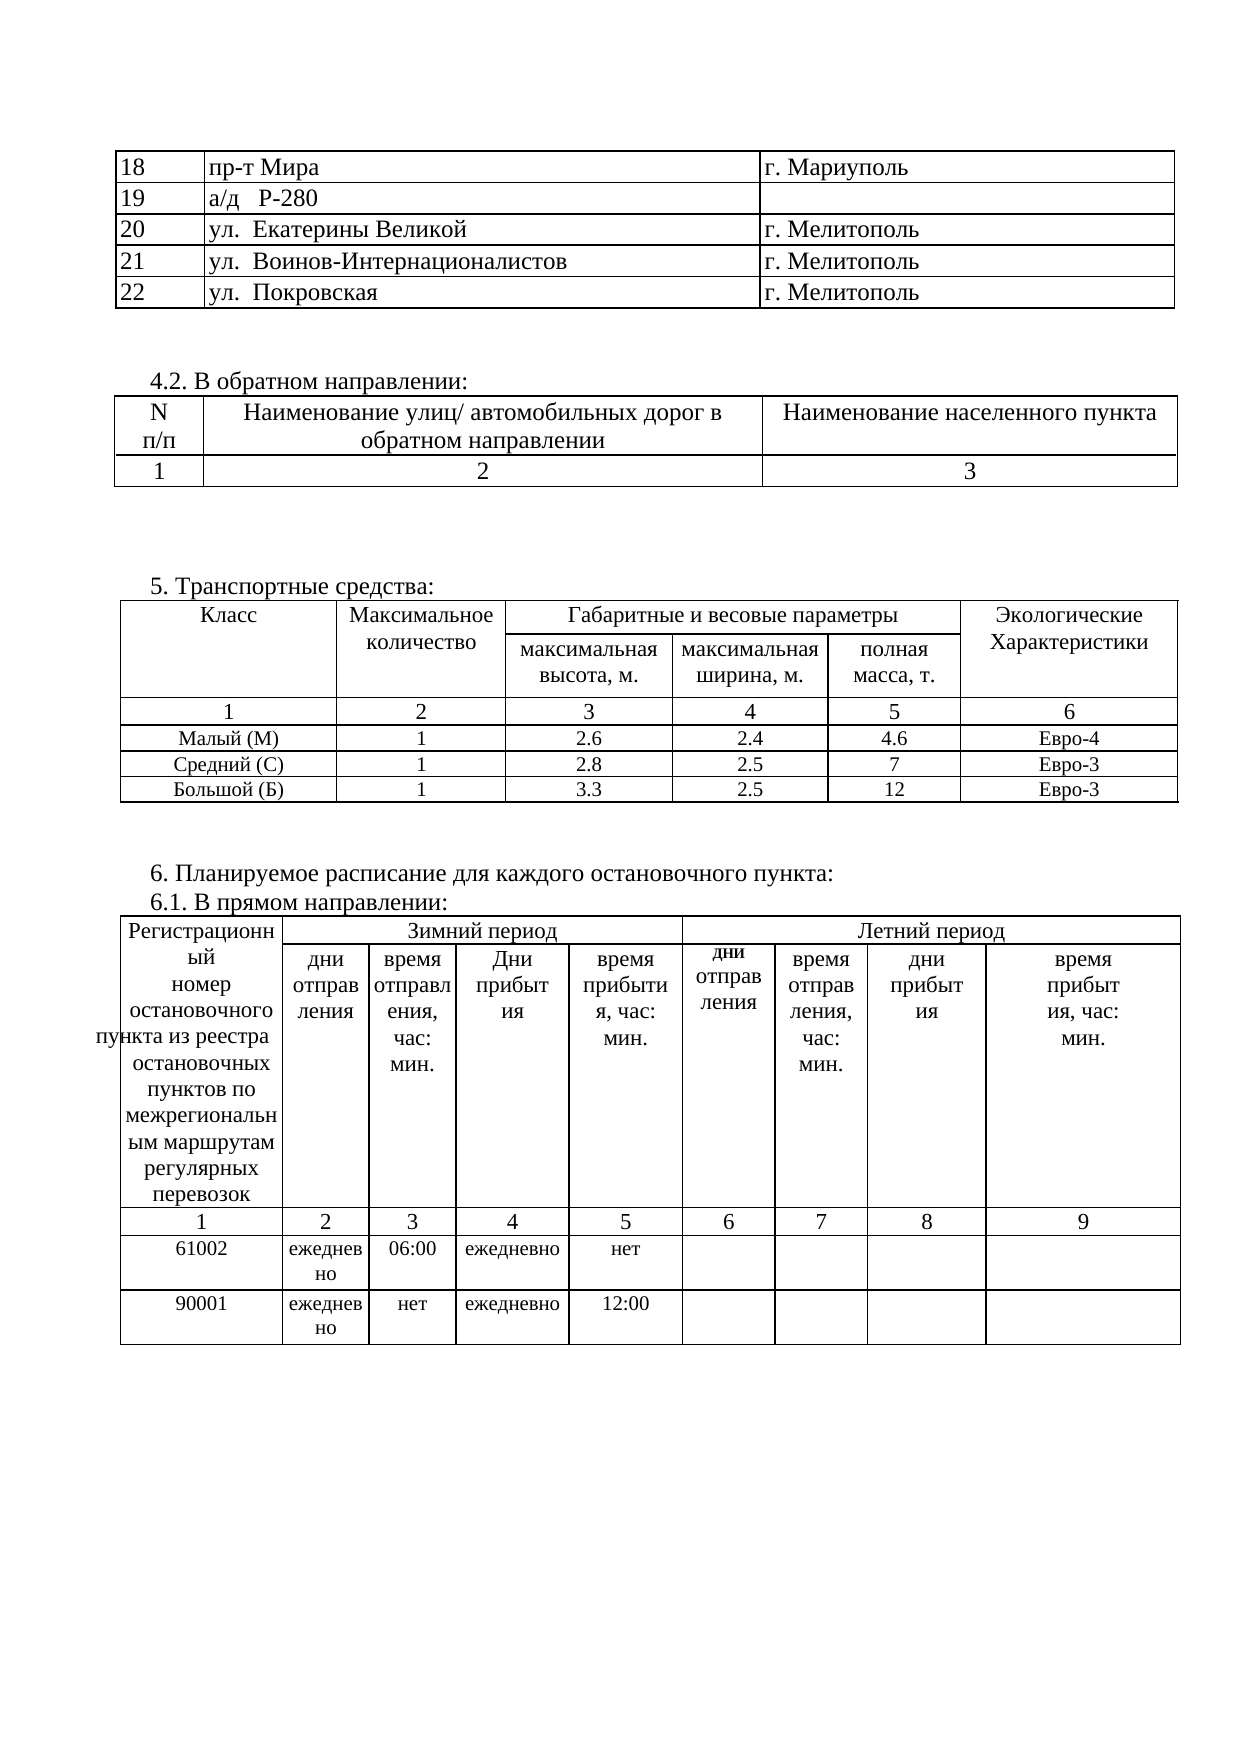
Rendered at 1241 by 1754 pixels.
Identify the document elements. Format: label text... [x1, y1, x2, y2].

table_cell 2 [283, 1208, 368, 1235]
table_cell время отправ ления, час: мин. [776, 945, 867, 1207]
table_header Максимальное количество [337, 601, 505, 696]
table_header Зимний период [283, 917, 682, 943]
table_cell Евро-3 [961, 777, 1177, 801]
text 4.2. В обратном направлении: [150, 366, 1090, 395]
table_cell 4.6 [829, 726, 960, 750]
table_cell 4 [673, 698, 827, 724]
table_header Летний период [683, 917, 1180, 943]
table_cell [683, 1236, 774, 1289]
table_cell 12:00 [570, 1291, 682, 1343]
table_cell 06:00 [370, 1236, 455, 1289]
table_cell 20 [117, 215, 204, 244]
table_cell ДНИ отправ ления [683, 945, 774, 1207]
table_cell 18 [117, 152, 204, 181]
text 6.1. В прямом направлении: [150, 887, 1090, 915]
table_cell 61002 [121, 1236, 282, 1289]
table_cell максимальная высота, м. [506, 635, 672, 696]
table_cell [761, 183, 1174, 213]
table_header N п/п [115, 397, 203, 454]
table_cell [776, 1236, 867, 1289]
table_header Экологические Характеристики [961, 601, 1177, 696]
table_cell 2.5 [673, 752, 827, 776]
table_cell 5 [570, 1208, 682, 1235]
table_cell 3 [370, 1208, 455, 1235]
table_cell 2 [204, 456, 762, 486]
table_header Наименование населенного пункта [763, 397, 1177, 454]
table_cell Евро-4 [961, 726, 1177, 750]
table_header Класс [121, 601, 336, 696]
table_cell 1 [121, 698, 336, 724]
table_cell полная масса, т. [829, 635, 960, 696]
table_cell 21 [117, 246, 204, 276]
table_cell 4 [457, 1208, 568, 1235]
table_cell 9 [987, 1208, 1180, 1235]
table_header Регистрационный номер остановочного пункта из реестра остановочных пунктов по межрегиональным маршрутам регулярных перевозок [121, 917, 282, 1207]
table_cell г. Мелитополь [761, 246, 1174, 276]
table_cell ул. Екатерины Великой [205, 215, 759, 244]
table_cell Евро-3 [961, 752, 1177, 776]
table_cell 3.3 [506, 777, 672, 801]
table_cell ежедневно [457, 1291, 568, 1343]
table_cell 3 [506, 698, 672, 724]
table_cell время отправл ения, час: мин. [370, 945, 455, 1207]
table_cell ежедневно [457, 1236, 568, 1289]
table_cell ежедневно [283, 1291, 368, 1343]
table_cell Дни прибыт ия [457, 945, 568, 1207]
table_cell 6 [683, 1208, 774, 1235]
table_header Габаритные и весовые параметры [506, 601, 960, 633]
table_cell 5 [829, 698, 960, 724]
table_cell [776, 1291, 867, 1343]
table_cell ежедневно [283, 1236, 368, 1289]
table_cell [987, 1291, 1180, 1343]
table_cell ул. Воинов-Интернационалистов [205, 246, 759, 276]
table_cell нет [570, 1236, 682, 1289]
table_cell время прибыт ия, час: мин. [987, 945, 1180, 1207]
table_cell Средний (С) [121, 752, 336, 776]
table_cell 22 [117, 277, 204, 307]
table_cell 1 [121, 1208, 282, 1235]
table_cell 12 [829, 777, 960, 801]
table_cell дни прибыт ия [868, 945, 985, 1207]
table_cell Малый (М) [121, 726, 336, 750]
table_cell а/д Р-280 [205, 183, 759, 213]
table_cell время прибыти я, час: мин. [570, 945, 682, 1207]
table_cell [987, 1236, 1180, 1289]
table_header Наименование улиц/ автомобильных дорог в обратном направлении [204, 397, 762, 454]
table_cell 1 [337, 752, 505, 776]
table_cell максимальная ширина, м. [673, 635, 827, 696]
table_cell 8 [868, 1208, 985, 1235]
table_cell 7 [829, 752, 960, 776]
table_cell 2.8 [506, 752, 672, 776]
table_cell 90001 [121, 1291, 282, 1343]
table_cell 19 [117, 183, 204, 213]
table_cell 1 [115, 455, 203, 486]
text 6. Планируемое расписание для каждого остановочного пункта: [150, 858, 1090, 887]
table_cell Большой (Б) [121, 777, 336, 801]
table_cell 1 [337, 777, 505, 801]
table_cell 2 [337, 698, 505, 724]
text 5. Транспортные средства: [150, 571, 1090, 600]
table_cell пр-т Мира [205, 152, 759, 181]
table_cell [868, 1236, 985, 1289]
table_cell 2.5 [673, 777, 827, 801]
table_cell [868, 1291, 985, 1343]
table_cell ул. Покровская [205, 277, 759, 307]
table_cell 3 [763, 454, 1177, 486]
table_cell 2.4 [673, 726, 827, 750]
table_cell 7 [776, 1208, 867, 1235]
table_cell г. Мелитополь [761, 277, 1174, 307]
table_cell дни отправ ления [283, 945, 368, 1207]
table_cell [683, 1291, 774, 1343]
table_cell 6 [961, 698, 1177, 724]
table_cell г. Мариуполь [761, 152, 1174, 181]
table_cell нет [370, 1291, 455, 1343]
table_cell 2.6 [506, 726, 672, 750]
table_cell 1 [337, 726, 505, 750]
table_cell г. Мелитополь [761, 215, 1174, 244]
